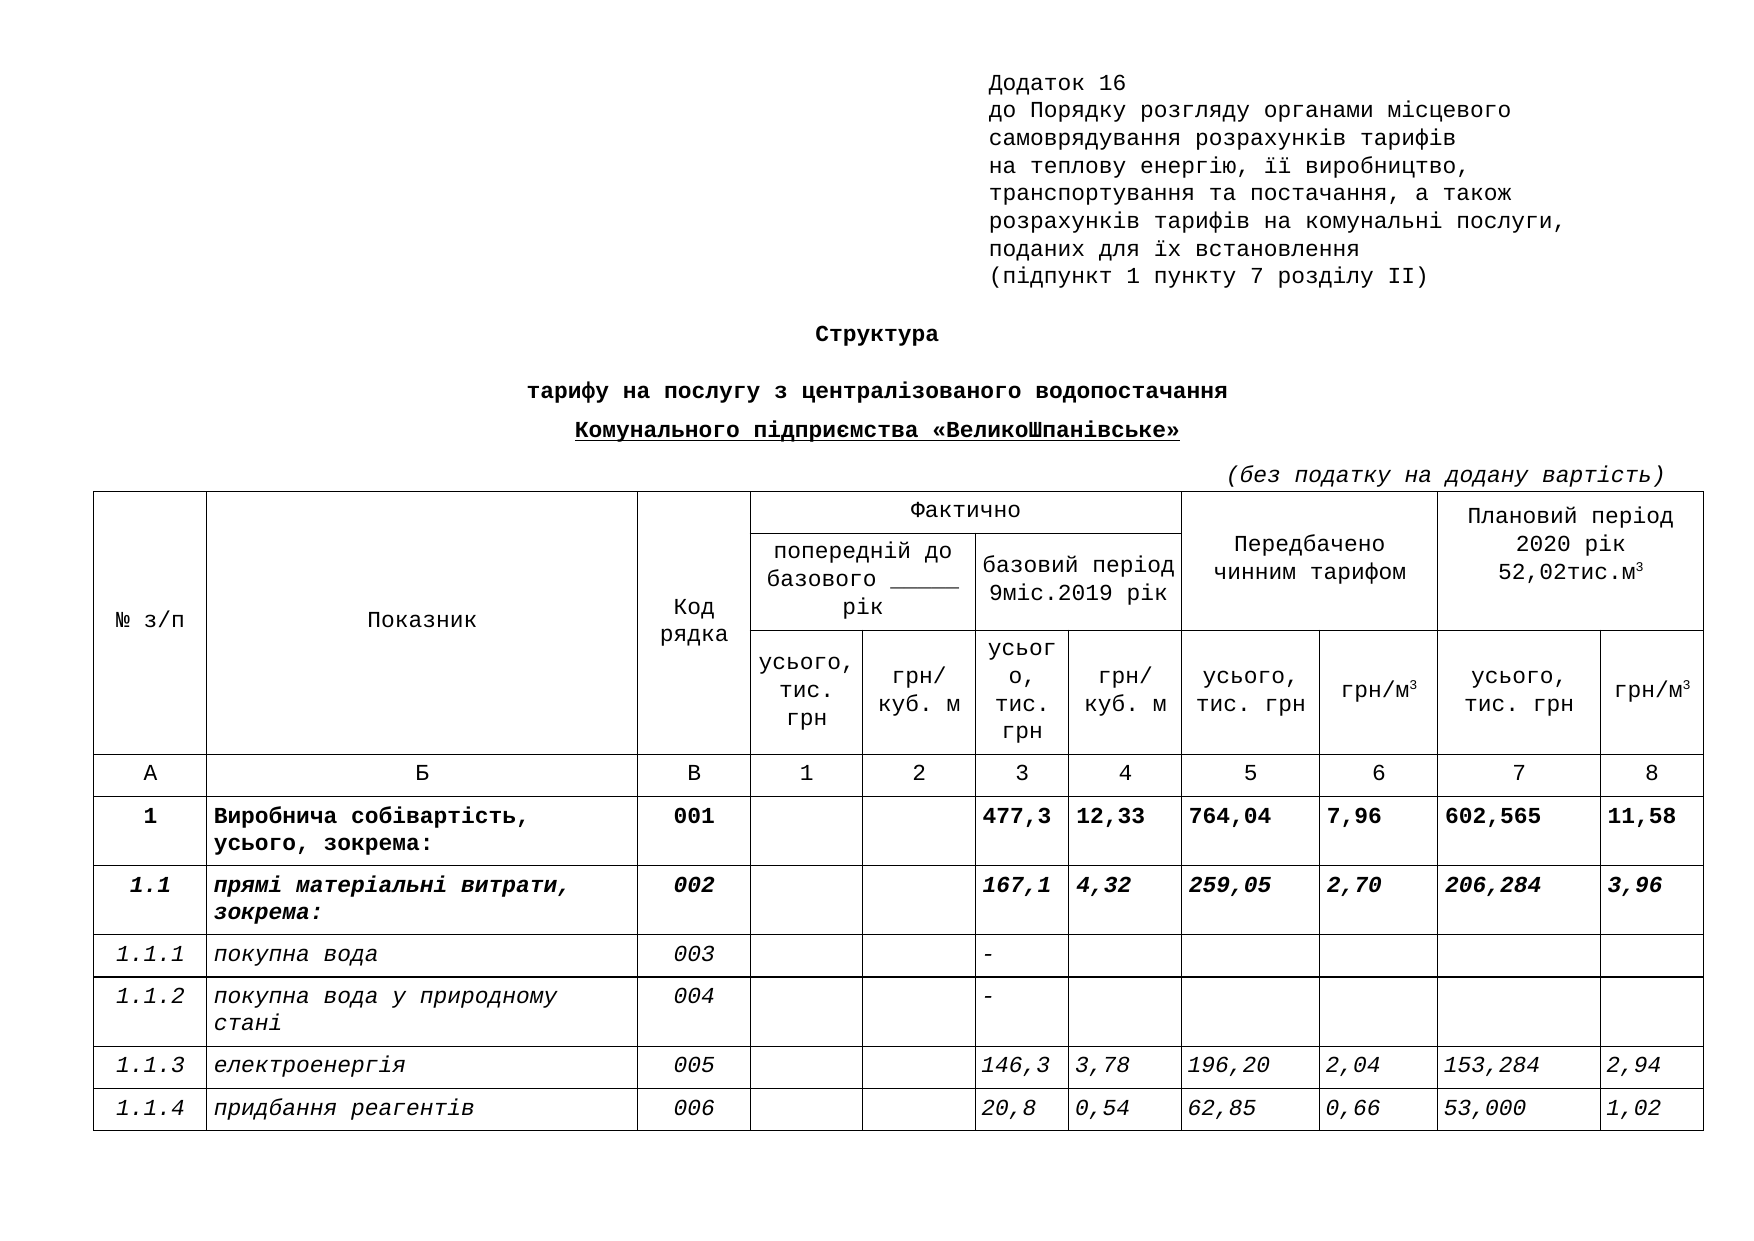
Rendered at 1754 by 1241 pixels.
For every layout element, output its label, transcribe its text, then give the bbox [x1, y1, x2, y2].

table_cell 53,000 [1438, 1089, 1600, 1130]
table_cell 196,20 [1182, 1047, 1319, 1088]
table_cell [751, 797, 862, 865]
table_cell усього, тис. грн [751, 631, 862, 754]
table_cell Виробнича собівартість, усього, зокрема: [207, 797, 637, 865]
table_cell 1.1.4 [94, 1089, 206, 1130]
table_cell 8 [1601, 755, 1703, 796]
table_cell 3 [976, 755, 1068, 796]
table_cell покупна вода у природному стані [207, 978, 637, 1046]
table_cell 477,3 [976, 797, 1068, 865]
table_cell 004 [638, 978, 750, 1046]
table_cell 002 [638, 866, 750, 934]
table_header Плановий період 2020 рік 52,02тис.м3 [1438, 492, 1703, 629]
table_cell 1 [751, 755, 862, 796]
table_cell [1182, 935, 1319, 976]
table_cell 7,96 [1320, 797, 1437, 865]
table_cell попередній до базового _____ рік [751, 534, 975, 629]
table_cell 11,58 [1601, 797, 1703, 865]
table_cell 3,96 [1601, 866, 1703, 934]
table_cell [751, 866, 862, 934]
table_cell 003 [638, 935, 750, 976]
table_cell [863, 978, 975, 1046]
table_cell 2,94 [1601, 1047, 1703, 1088]
table_cell - [976, 935, 1068, 976]
table_cell 602,565 [1438, 797, 1600, 865]
table_cell 1.1 [94, 866, 206, 934]
table_cell придбання реагентів [207, 1089, 637, 1130]
table_cell [863, 1089, 975, 1130]
text (без податку на додану вартість) [88, 463, 1665, 489]
table_cell грн/куб. м [863, 631, 975, 754]
table_cell 764,04 [1182, 797, 1319, 865]
table_cell базовий період 9міс.2019 рік [976, 534, 1181, 629]
table_cell 4,32 [1069, 866, 1181, 934]
table_cell [1438, 935, 1600, 976]
table_cell Б [207, 755, 637, 796]
table_cell усього, тис. грн [976, 631, 1068, 754]
table_header № з/п [94, 492, 206, 754]
table_header Показник [207, 492, 637, 754]
table_cell 4 [1069, 755, 1181, 796]
table_cell [1601, 978, 1703, 1046]
table_cell 006 [638, 1089, 750, 1130]
table_cell [863, 935, 975, 976]
table_cell [863, 866, 975, 934]
table_cell 167,1 [976, 866, 1068, 934]
table_cell - [976, 978, 1068, 1046]
table_header Фактично [751, 492, 1181, 533]
table_cell [1069, 935, 1181, 976]
table_cell 12,33 [1069, 797, 1181, 865]
table_cell 1 [94, 797, 206, 865]
table_cell 7 [1438, 755, 1600, 796]
table_cell А [94, 755, 206, 796]
table_cell 206,284 [1438, 866, 1600, 934]
table_cell 259,05 [1182, 866, 1319, 934]
table_cell 2 [863, 755, 975, 796]
table_cell В [638, 755, 750, 796]
table_cell покупна вода [207, 935, 637, 976]
table_cell 1.1.1 [94, 935, 206, 976]
table_cell 0,54 [1069, 1089, 1181, 1130]
table_cell усього, тис. грн [1438, 631, 1600, 754]
table_cell грн/куб. м [1069, 631, 1181, 754]
text Додаток 16 до Порядку розгляду органами місцевого самоврядування розрахунків тарифів на теплову енергію, її виробництво, транспортування та постачання, а також розрахунків тарифів на комунальні послуги, поданих для їх встановлення (підпункт 1 пункту 7 розділу ІІ) [988, 71, 1665, 291]
table_cell [1069, 978, 1181, 1046]
table_cell [863, 797, 975, 865]
table_cell грн/м3 [1320, 631, 1437, 754]
table_cell 001 [638, 797, 750, 865]
text тарифу на послугу з централізованого водопостачання [88, 379, 1665, 405]
table_header Передбачено чинним тарифом [1182, 492, 1437, 629]
table_cell [1182, 978, 1319, 1046]
table_cell [1320, 935, 1437, 976]
table_cell [1601, 935, 1703, 976]
table_cell [1320, 978, 1437, 1046]
table_cell 005 [638, 1047, 750, 1088]
table_cell 1.1.3 [94, 1047, 206, 1088]
table_header Код рядка [638, 492, 750, 754]
table_cell 6 [1320, 755, 1437, 796]
table_cell [751, 935, 862, 976]
table_cell 1.1.2 [94, 978, 206, 1046]
table_cell 0,66 [1320, 1089, 1437, 1130]
table_cell 20,8 [976, 1089, 1068, 1130]
text Структура [88, 322, 1665, 348]
table_cell [751, 1047, 862, 1088]
text Комунального підприємства «ВеликоШпанівське» [88, 419, 1665, 445]
table_cell 1,02 [1601, 1089, 1703, 1130]
table_cell [1438, 978, 1600, 1046]
table_cell 3,78 [1069, 1047, 1181, 1088]
table_cell усього, тис. грн [1182, 631, 1319, 754]
table_cell 2,04 [1320, 1047, 1437, 1088]
table_cell [751, 1089, 862, 1130]
table_cell прямі матеріальні витрати, зокрема: [207, 866, 637, 934]
table_cell 2,70 [1320, 866, 1437, 934]
table_cell [863, 1047, 975, 1088]
table_cell [751, 978, 862, 1046]
table_cell грн/м3 [1601, 631, 1703, 754]
table_cell 62,85 [1182, 1089, 1319, 1130]
table_cell 146,3 [976, 1047, 1068, 1088]
table_cell 153,284 [1438, 1047, 1600, 1088]
table_cell 5 [1182, 755, 1319, 796]
table_cell електроенергія [207, 1047, 637, 1088]
